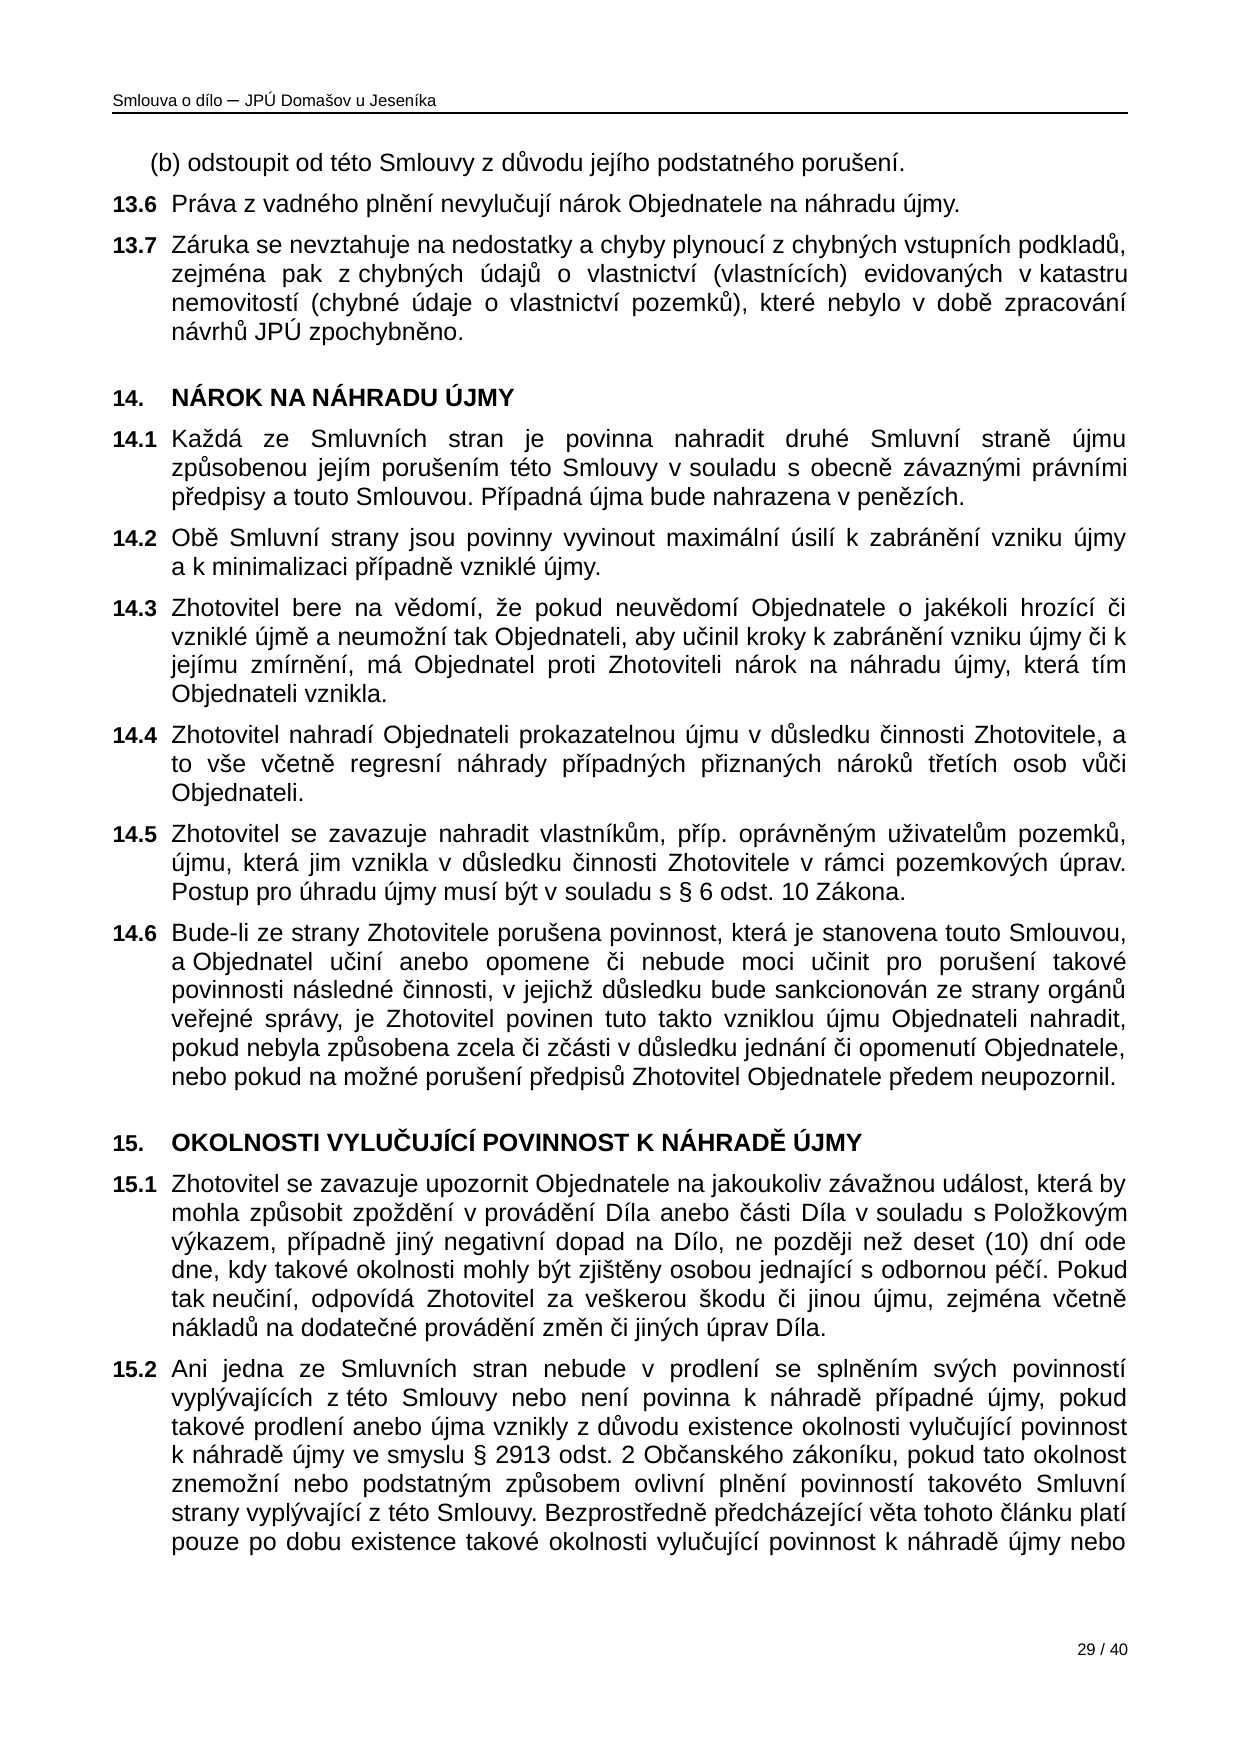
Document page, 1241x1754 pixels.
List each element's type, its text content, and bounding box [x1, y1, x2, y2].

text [112, 1354, 1128, 1555]
text Zhotovitel se zavazuje upozornit Objednatele na jakoukoliv závažnou událost, která by mohla způsobit zpoždění v provádění Díla anebo části Díla v souladu s Položkovým výkazem, případně jiný negativní dopad na Dílo, ne později než deset (10) dní ode dne, kdy takové okolnosti mohly být zjištěny osobou jednající s odbornou péčí. Pokud tak neučiní, odpovídá Zhotovitel za veškerou škodu či jinou újmu, zejména včetně nákladů na dodatečné provádění změn či jiných úprav Díla. [112, 1169, 1128, 1341]
text Práva z vadného plnění nevylučují nárok Objednatele na náhradu újmy. [112, 189, 1128, 218]
text Nárok na náhradu újmy [112, 383, 1128, 411]
text Zhotovitel se zavazuje nahradit vlastníkům, příp. oprávněným uživatelům pozemků, újmu, která jim vznikla v důsledku činnosti Zhotovitele v rámci pozemkových úprav. Postup pro úhradu újmy musí být v souladu s § 6 odst. 10 Zákona. [112, 819, 1128, 905]
list odstoupit od této Smlouvy z důvodu jejího podstatného porušení. [150, 148, 1128, 176]
text Zhotovitel bere na vědomí, že pokud neuvědomí Objednatele o jakékoli hrozící či vzniklé újmě a neumožní tak Objednateli, aby učinil kroky k zabránění vzniku újmy či k jejímu zmírnění, má Objednatel proti Zhotoviteli nárok na náhradu újmy, která tím Objednateli vznikla. [112, 593, 1128, 708]
text Zhotovitel nahradí Objednateli prokazatelnou újmu v důsledku činnosti Zhotovitele, a to vše včetně regresní náhrady případných přiznaných nároků třetích osob vůči Objednateli. [112, 720, 1128, 806]
text Záruka se nevztahuje na nedostatky a chyby plynoucí z chybných vstupních podkladů, zejména pak z chybných údajů o vlastnictví (vlastnících) evidovaných v katastru nemovitostí (chybné údaje o vlastnictví pozemků), které nebylo v době zpracování návrhů JPÚ zpochybněno. [112, 230, 1128, 345]
text Obě Smluvní strany jsou povinny vyvinout maximální úsilí k zabránění vzniku újmy a k minimalizaci případně vzniklé újmy. [112, 523, 1128, 580]
text Bude-li ze strany Zhotovitele porušena povinnost, která je stanovena touto Smlouvou, a Objednatel učiní anebo opomene či nebude moci učinit pro porušení takové povinnosti následné činnosti, v jejichž důsledku bude sankcionován ze strany orgánů veřejné správy, je Zhotovitel povinen tuto takto vzniklou újmu Objednateli nahradit, pokud nebyla způsobena zcela či zčásti v důsledku jednání či opomenutí Objednatele, nebo pokud na možné porušení předpisů Zhotovitel Objednatele předem neupozornil. [112, 918, 1128, 1090]
text Okolnosti vylučující povinnost k náhradě újmy [112, 1128, 1128, 1156]
text Každá ze Smluvních stran je povinna nahradit druhé Smluvní straně újmu způsobenou jejím porušením této Smlouvy v souladu s obecně závaznými právními předpisy a touto Smlouvou. Případná újma bude nahrazena v penězích. [112, 424, 1128, 510]
